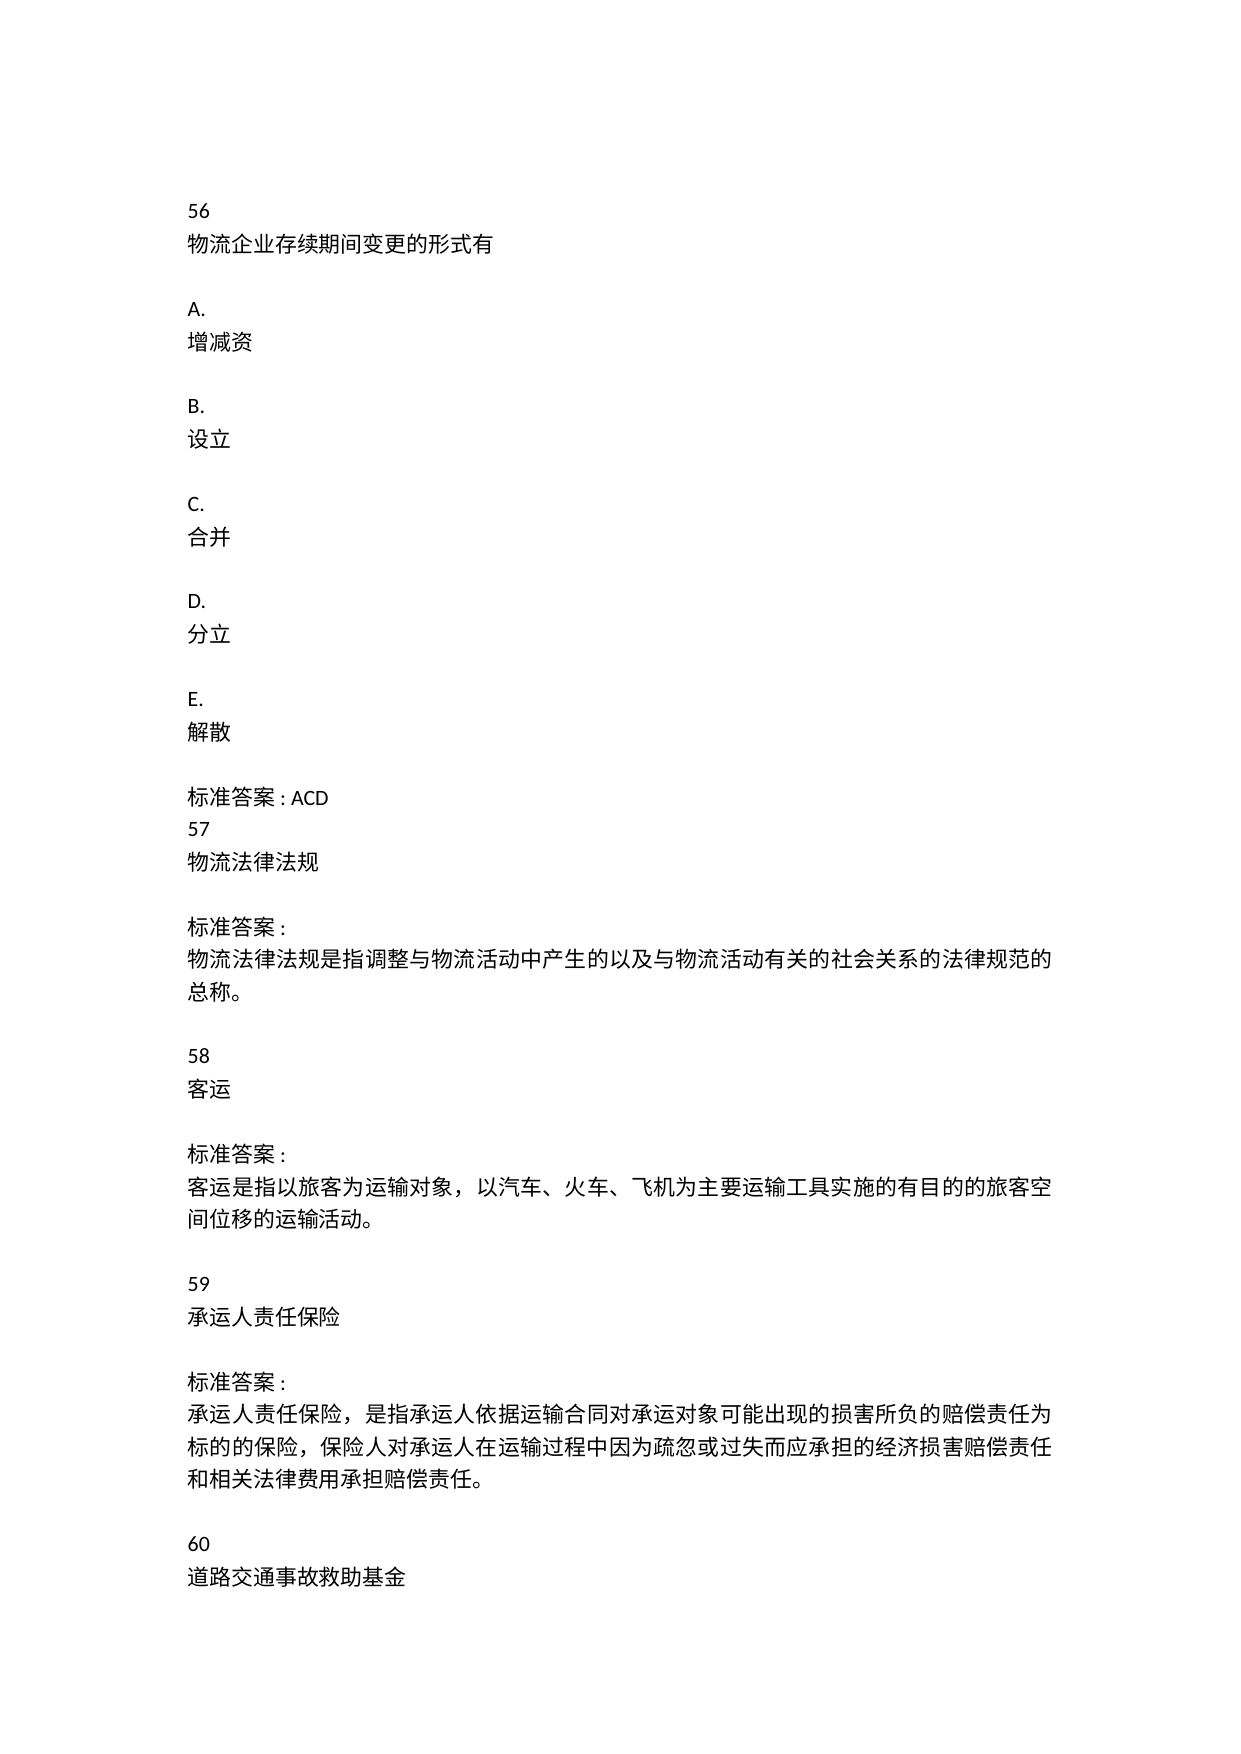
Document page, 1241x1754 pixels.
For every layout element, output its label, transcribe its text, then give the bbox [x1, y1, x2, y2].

text 标准答案 : ACD [187, 779, 1053, 812]
text A. [187, 292, 1053, 324]
text 60 [187, 1527, 1053, 1559]
text D. [187, 584, 1053, 617]
text 58 [187, 1039, 1053, 1072]
text 59 [187, 1267, 1053, 1299]
text C. [187, 487, 1053, 519]
text 承运人责任保险，是指承运人依据运输合同对承运对象可能出现的损害所负的赔偿责任为标的的保险，保险人对承运人在运输过程中因为疏忽或过失而应承担的经济损害赔偿责任和相关法律费用承担赔偿责任。 [187, 1397, 1053, 1494]
text 解散 [187, 714, 1053, 747]
text 合并 [187, 519, 1053, 552]
text 承运人责任保险 [187, 1299, 1053, 1332]
text 物流法律法规 [187, 844, 1053, 877]
text 56 [187, 194, 1053, 227]
text B. [187, 389, 1053, 422]
text E. [187, 682, 1053, 714]
text 物流企业存续期间变更的形式有 [187, 227, 1053, 259]
text 57 [187, 812, 1053, 844]
text 物流法律法规是指调整与物流活动中产生的以及与物流活动有关的社会关系的法律规范的总称。 [187, 942, 1053, 1007]
text 设立 [187, 422, 1053, 454]
text 客运 [187, 1072, 1053, 1104]
text 分立 [187, 617, 1053, 649]
text 标准答案 : [187, 909, 1053, 942]
text 道路交通事故救助基金 [187, 1559, 1053, 1592]
text 增减资 [187, 324, 1053, 357]
text 标准答案 : [187, 1364, 1053, 1397]
text 客运是指以旅客为运输对象，以汽车、火车、飞机为主要运输工具实施的有目的的旅客空间位移的运输活动。 [187, 1169, 1053, 1234]
text 标准答案 : [187, 1137, 1053, 1169]
